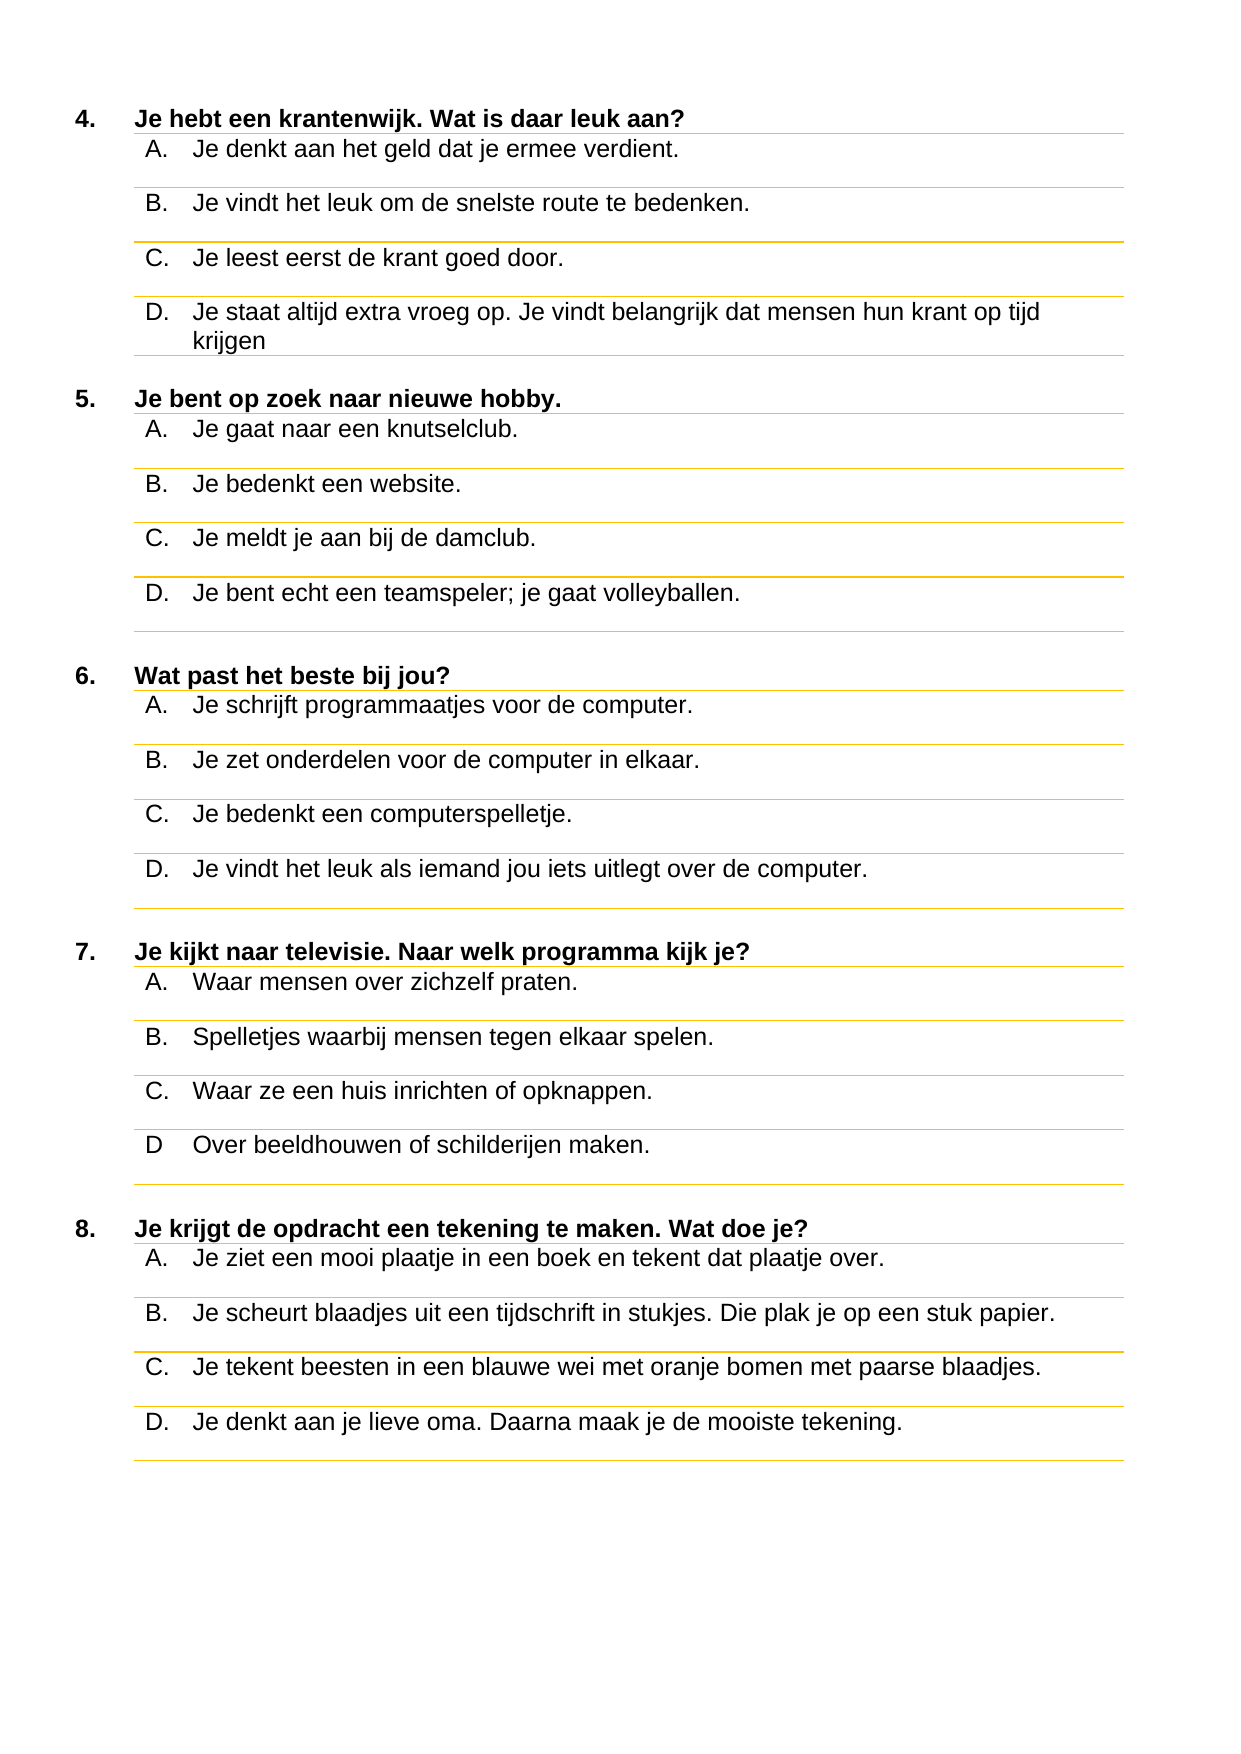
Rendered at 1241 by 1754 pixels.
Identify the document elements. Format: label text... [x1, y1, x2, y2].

table_header A. [134, 967, 181, 1020]
table_cell B. [134, 188, 181, 241]
table_cell Je leest eerst de krant goed door. [181, 243, 1123, 296]
table_header Je schrijft programmaatjes voor de computer. [181, 691, 1123, 744]
table_cell C. [134, 243, 181, 296]
table_cell Je vindt het leuk om de snelste route te bedenken. [181, 188, 1123, 241]
table_header Je gaat naar een knutselclub. [181, 414, 1123, 467]
table_cell Je tekent beesten in een blauwe wei met oranje bomen met paarse blaadjes. [181, 1353, 1123, 1406]
table_header A. [134, 414, 181, 467]
table_cell B. [134, 1298, 181, 1351]
table_cell C. [134, 1353, 181, 1406]
table_header A. [134, 1244, 181, 1297]
list Je hebt een krantenwijk. Wat is daar leuk aan? [75, 104, 1165, 132]
table_cell Je staat altijd extra vroeg op. Je vindt belangrijk dat mensen hun krant op tijd krijgen [181, 297, 1123, 354]
table_cell Je scheurt blaadjes uit een tijdschrift in stukjes. Die plak je op een stuk papier. [181, 1298, 1123, 1351]
table_cell Je vindt het leuk als iemand jou iets uitlegt over de computer. [181, 854, 1123, 907]
table_cell D. [134, 854, 181, 907]
table_cell Je bedenkt een website. [181, 469, 1123, 522]
table_cell Over beeldhouwen of schilderijen maken. [181, 1130, 1123, 1184]
table_header Waar mensen over zichzelf praten. [181, 967, 1123, 1020]
table_cell C. [134, 523, 181, 576]
table_cell Je meldt je aan bij de damclub. [181, 523, 1123, 576]
table_cell D. [134, 297, 181, 354]
table_cell Je bent echt een teamspeler; je gaat volleyballen. [181, 578, 1123, 631]
table_cell Je denkt aan je lieve oma. Daarna maak je de mooiste tekening. [181, 1407, 1123, 1460]
table_header Je denkt aan het geld dat je ermee verdient. [181, 134, 1123, 187]
table_cell Je bedenkt een computerspelletje. [181, 800, 1123, 853]
table_cell Waar ze een huis inrichten of opknappen. [181, 1076, 1123, 1129]
table_cell Je zet onderdelen voor de computer in elkaar. [181, 745, 1123, 798]
list Je kijkt naar televisie. Naar welk programma kijk je? [75, 937, 1165, 966]
table_cell C. [134, 1076, 181, 1129]
table_header A. [134, 691, 181, 744]
list Wat past het beste bij jou? [75, 661, 1165, 689]
table_header Je ziet een mooi plaatje in een boek en tekent dat plaatje over. [181, 1244, 1123, 1297]
table_cell B. [134, 1021, 181, 1075]
list Je krijgt de opdracht een tekening te maken. Wat doe je? [75, 1214, 1165, 1242]
table_cell D. [134, 578, 181, 631]
list Je bent op zoek naar nieuwe hobby. [75, 384, 1165, 413]
table_cell C. [134, 800, 181, 853]
table_cell D. [134, 1407, 181, 1460]
table_header A. [134, 134, 181, 187]
table_cell D [134, 1130, 181, 1184]
table_cell B. [134, 469, 181, 522]
table_cell B. [134, 745, 181, 798]
table_cell Spelletjes waarbij mensen tegen elkaar spelen. [181, 1021, 1123, 1075]
